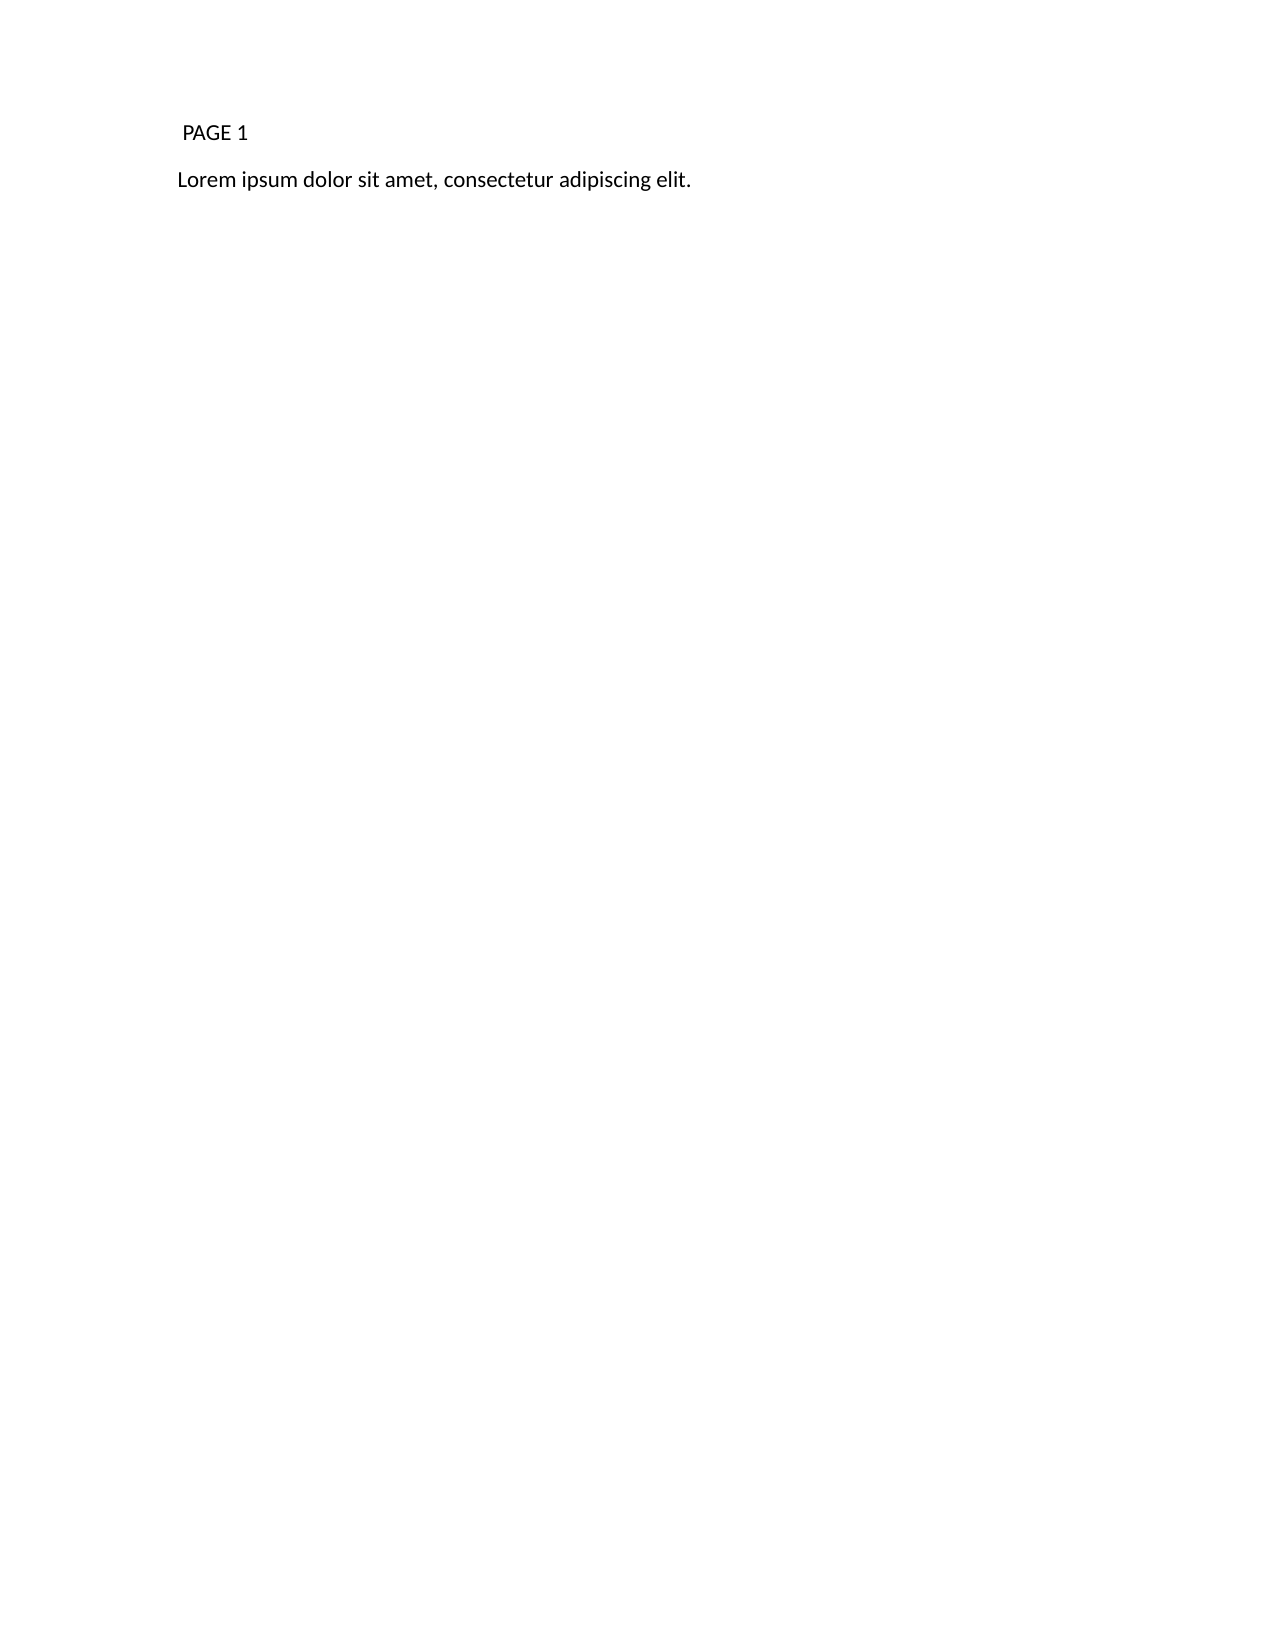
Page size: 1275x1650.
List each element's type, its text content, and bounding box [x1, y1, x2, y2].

text Lorem ipsum dolor sit amet, consectetur adipiscing elit. [177, 165, 1186, 193]
